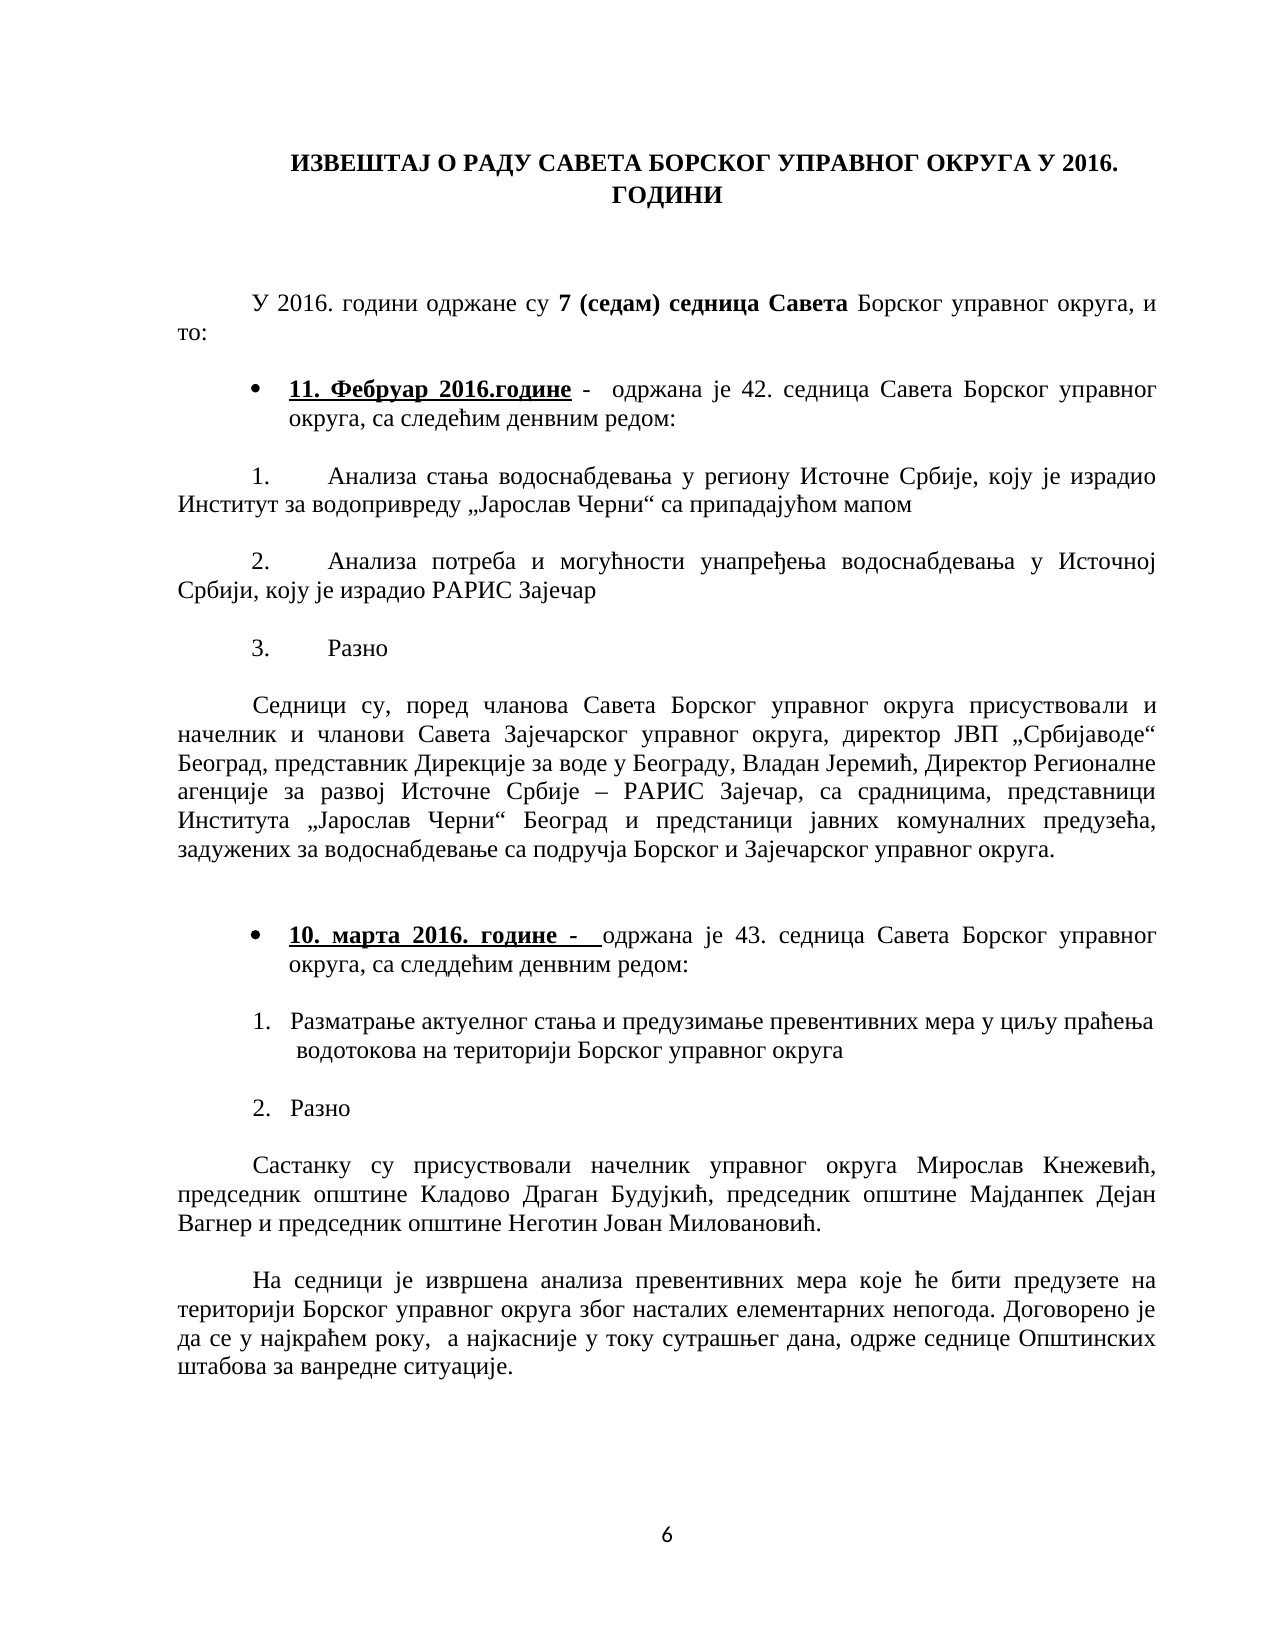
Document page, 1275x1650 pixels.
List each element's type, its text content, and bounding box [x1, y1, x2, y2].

list 10. марта 2016. године - одржана је 43. седница Савета Борског управног округа, са следдећим денвним редом: [251, 920, 1157, 978]
text На седници је извршена анализа превентивних мера које ће бити предузете на територији Борског управног округа због насталих елементарних непогода. Договорено је да се у најкраћем року, а најкасније у току сутрашњег дана, одрже седнице Општинских штабова за ванредне ситуације. [177, 1265, 1157, 1380]
list 11. Фебруар 2016.године - одржана је 42. седница Савета Борског управног округа, са следећим денвним редом: [251, 374, 1157, 432]
text Састанку су присуствовали начелник управног округа Мирослав Кнежевић, председник општине Кладово Драган Будујкић, председник општине Мајданпек Дејан Вагнер и председник општине Неготин Јован Миловановић. [177, 1150, 1157, 1236]
text 3. Разно [177, 633, 1157, 661]
list Разматрање актуелног стања и предузимање превентивних мера у циљу праћења [252, 1006, 1157, 1035]
text 2. Анализа потреба и могућности унапређења водоснабдевања у Источној Србији, коју је израдио РАРИС Зајечар [177, 546, 1157, 604]
text Седници су, поред чланова Савета Борског управног округа присуствовали и начелник и чланови Савета Зајечарског управног округа, директор ЈВП „Србијаводе“ Београд, представник Дирекције за воде у Београду, Владан Јеремић, Директор Регионалне агенције за развој Источне Србије – РАРИС Зајечар, са срадницима, представници Института „Јарослав Черни“ Београд и предстаници јавних комуналних предузећа, задужених за водоснабдевање са подручја Борског и Зајечарског управног округа. [177, 690, 1157, 863]
text ИЗВЕШТАЈ О РАДУ САВЕТА БОРСКОГ УПРАВНОГ ОКРУГА У 2016. ГОДИНИ [177, 148, 1157, 209]
text водотокова на територији Борског управног округа [290, 1035, 1157, 1064]
text 1. Анализа стања водоснабдевања у региону Источне Србије, коју је израдио Институт за водопривреду „Јарослав Черни“ са припадајућом мапом [177, 461, 1157, 518]
list Разно [252, 1093, 1157, 1121]
text У 2016. години одржане су 7 (седам) седница Савета Борског управног округа, и то: [177, 288, 1157, 346]
